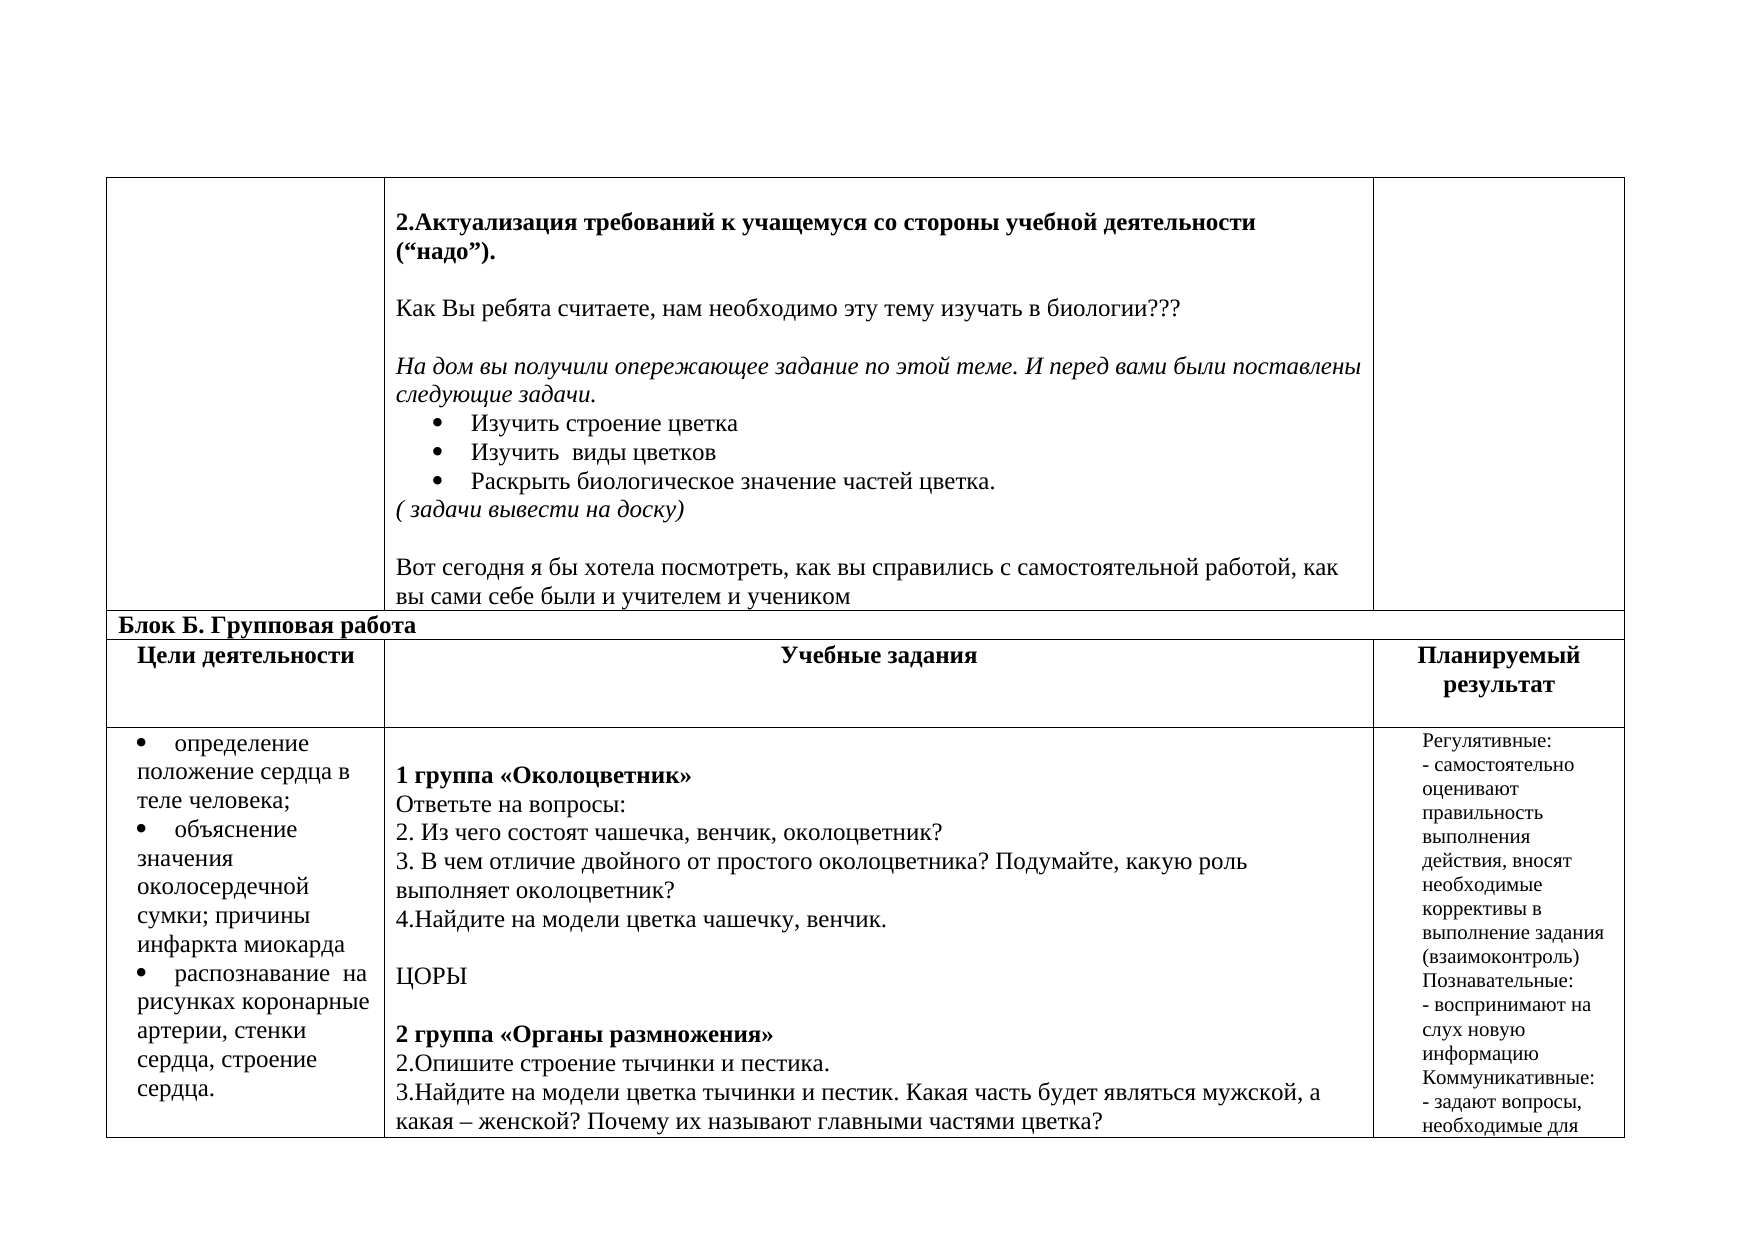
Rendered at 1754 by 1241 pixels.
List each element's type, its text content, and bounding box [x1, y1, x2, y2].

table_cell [107, 728, 384, 1137]
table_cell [1374, 178, 1624, 609]
table_cell Блок Б. Групповая работа [107, 611, 1624, 639]
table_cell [107, 178, 384, 609]
table_cell Планируемый результат [1374, 640, 1624, 727]
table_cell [385, 178, 1373, 609]
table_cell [385, 728, 1373, 1137]
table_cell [1374, 728, 1624, 1137]
table_cell Учебные задания [385, 640, 1373, 727]
table_cell Цели деятельности [107, 640, 384, 727]
